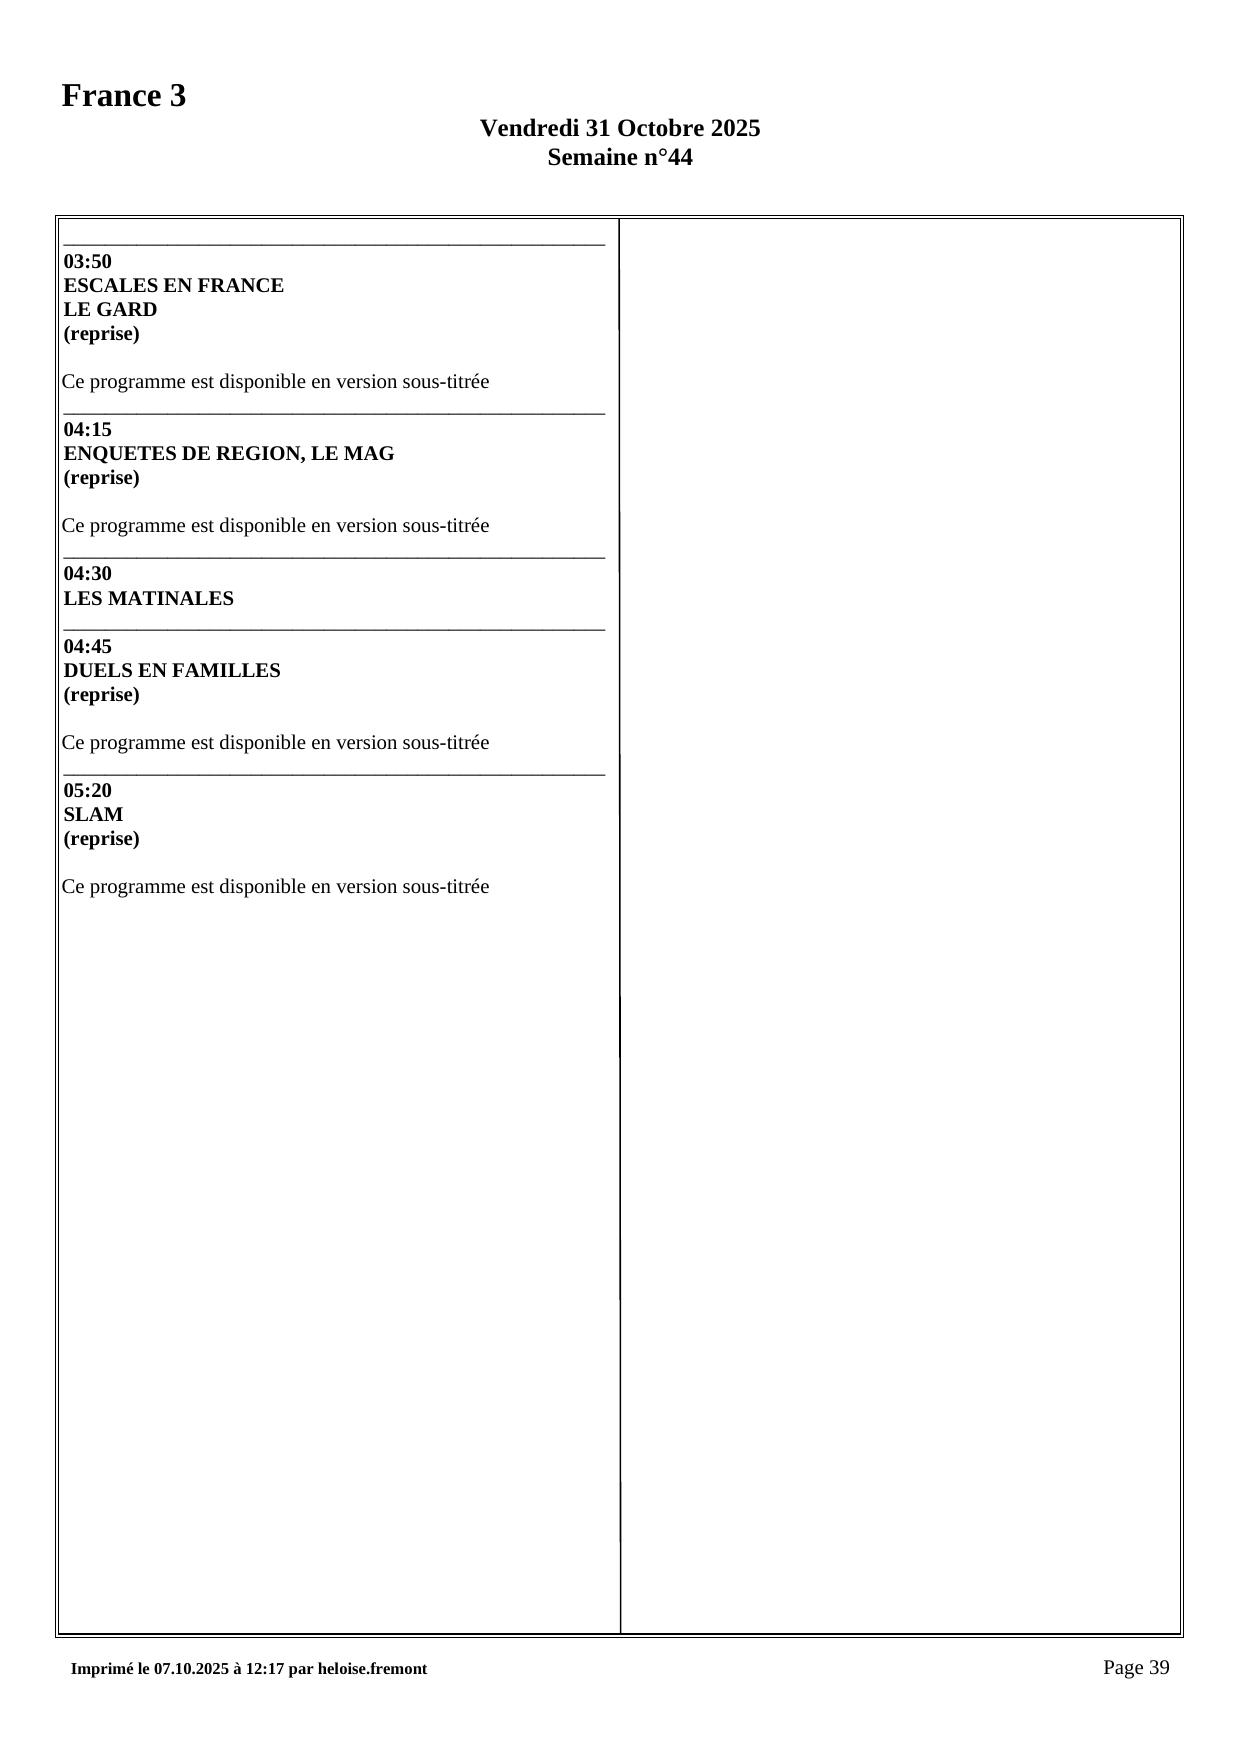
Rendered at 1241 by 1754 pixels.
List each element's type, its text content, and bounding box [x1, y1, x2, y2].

text 04:30 [63, 561, 620, 585]
text ENQUETES DE REGION, LE MAG [63, 441, 620, 465]
text 05:20 [63, 778, 620, 802]
text ____________________________________________________ [63, 393, 620, 417]
text DUELS EN FAMILLES [63, 658, 620, 682]
text LE GARD [63, 297, 620, 321]
text Ce programme est disponible en version sous-titrée [61, 730, 620, 754]
text Ce programme est disponible en version sous-titrée [61, 874, 620, 898]
text LES MATINALES [63, 585, 620, 609]
text ____________________________________________________ [63, 754, 620, 778]
text (reprise) [63, 321, 620, 345]
text 04:15 [63, 417, 620, 441]
text 04:45 [63, 633, 620, 658]
text ESCALES EN FRANCE [63, 273, 620, 297]
text (reprise) [63, 465, 620, 489]
text (reprise) [63, 826, 620, 850]
text ____________________________________________________ [63, 609, 620, 633]
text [61, 369, 620, 393]
text ____________________________________________________ [63, 224, 620, 248]
text ____________________________________________________ [63, 537, 620, 561]
text SLAM [63, 802, 620, 826]
text (reprise) [63, 682, 620, 706]
text 03:50 [63, 248, 620, 273]
text Ce programme est disponible en version sous-titrée [61, 513, 620, 537]
